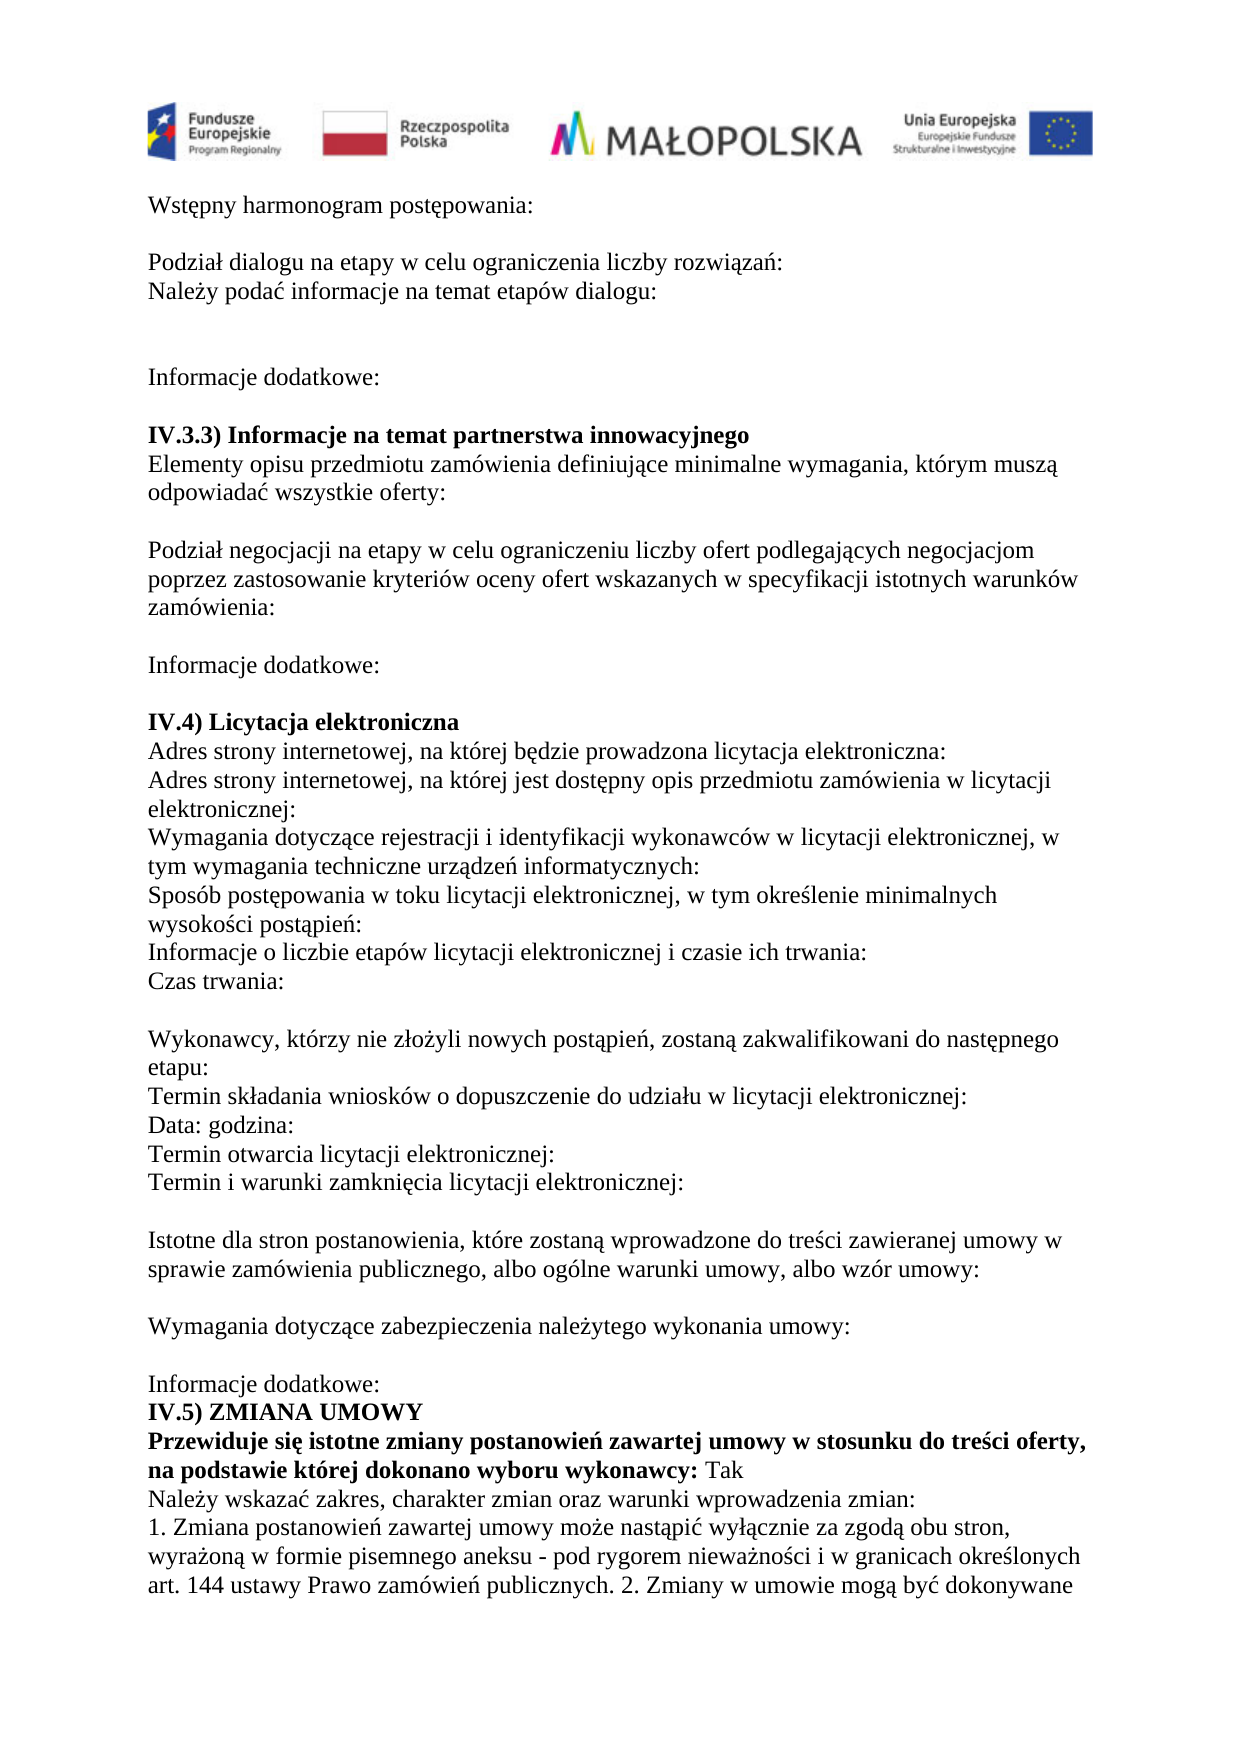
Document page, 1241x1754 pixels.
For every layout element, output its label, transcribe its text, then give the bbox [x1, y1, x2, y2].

text Wymagania dotyczące rejestracji i identyfikacji wykonawców w licytacji elektronicznej, w tym wymagania techniczne urządzeń informatycznych: [148, 822, 1092, 880]
text Wymagania dotyczące zabezpieczenia należytego wykonania umowy: [148, 1282, 1092, 1340]
text Adres strony internetowej, na której jest dostępny opis przedmiotu zamówienia w licytacji elektronicznej: [148, 765, 1092, 822]
text Informacje dodatkowe: [148, 1340, 1092, 1397]
text Istotne dla stron postanowienia, które zostaną wprowadzone do treści zawieranej umowy w sprawie zamówienia publicznego, albo ogólne warunki umowy, albo wzór umowy: [148, 1196, 1092, 1282]
text Czas trwania: Wykonawcy, którzy nie złożyli nowych postąpień, zostaną zakwalifikowani do następnego etapu: [148, 966, 1092, 1081]
text Sposób postępowania w toku licytacji elektronicznej, w tym określenie minimalnych wysokości postąpień: [148, 880, 1092, 937]
picture [147, 102, 1093, 161]
text Informacje o liczbie etapów licytacji elektronicznej i czasie ich trwania: [148, 937, 1092, 966]
text Termin i warunki zamknięcia licytacji elektronicznej: [148, 1167, 1092, 1196]
text Termin składania wniosków o dopuszczenie do udziału w licytacji elektronicznej: Data: godzina: Termin otwarcia licytacji elektronicznej: [148, 1081, 1092, 1167]
